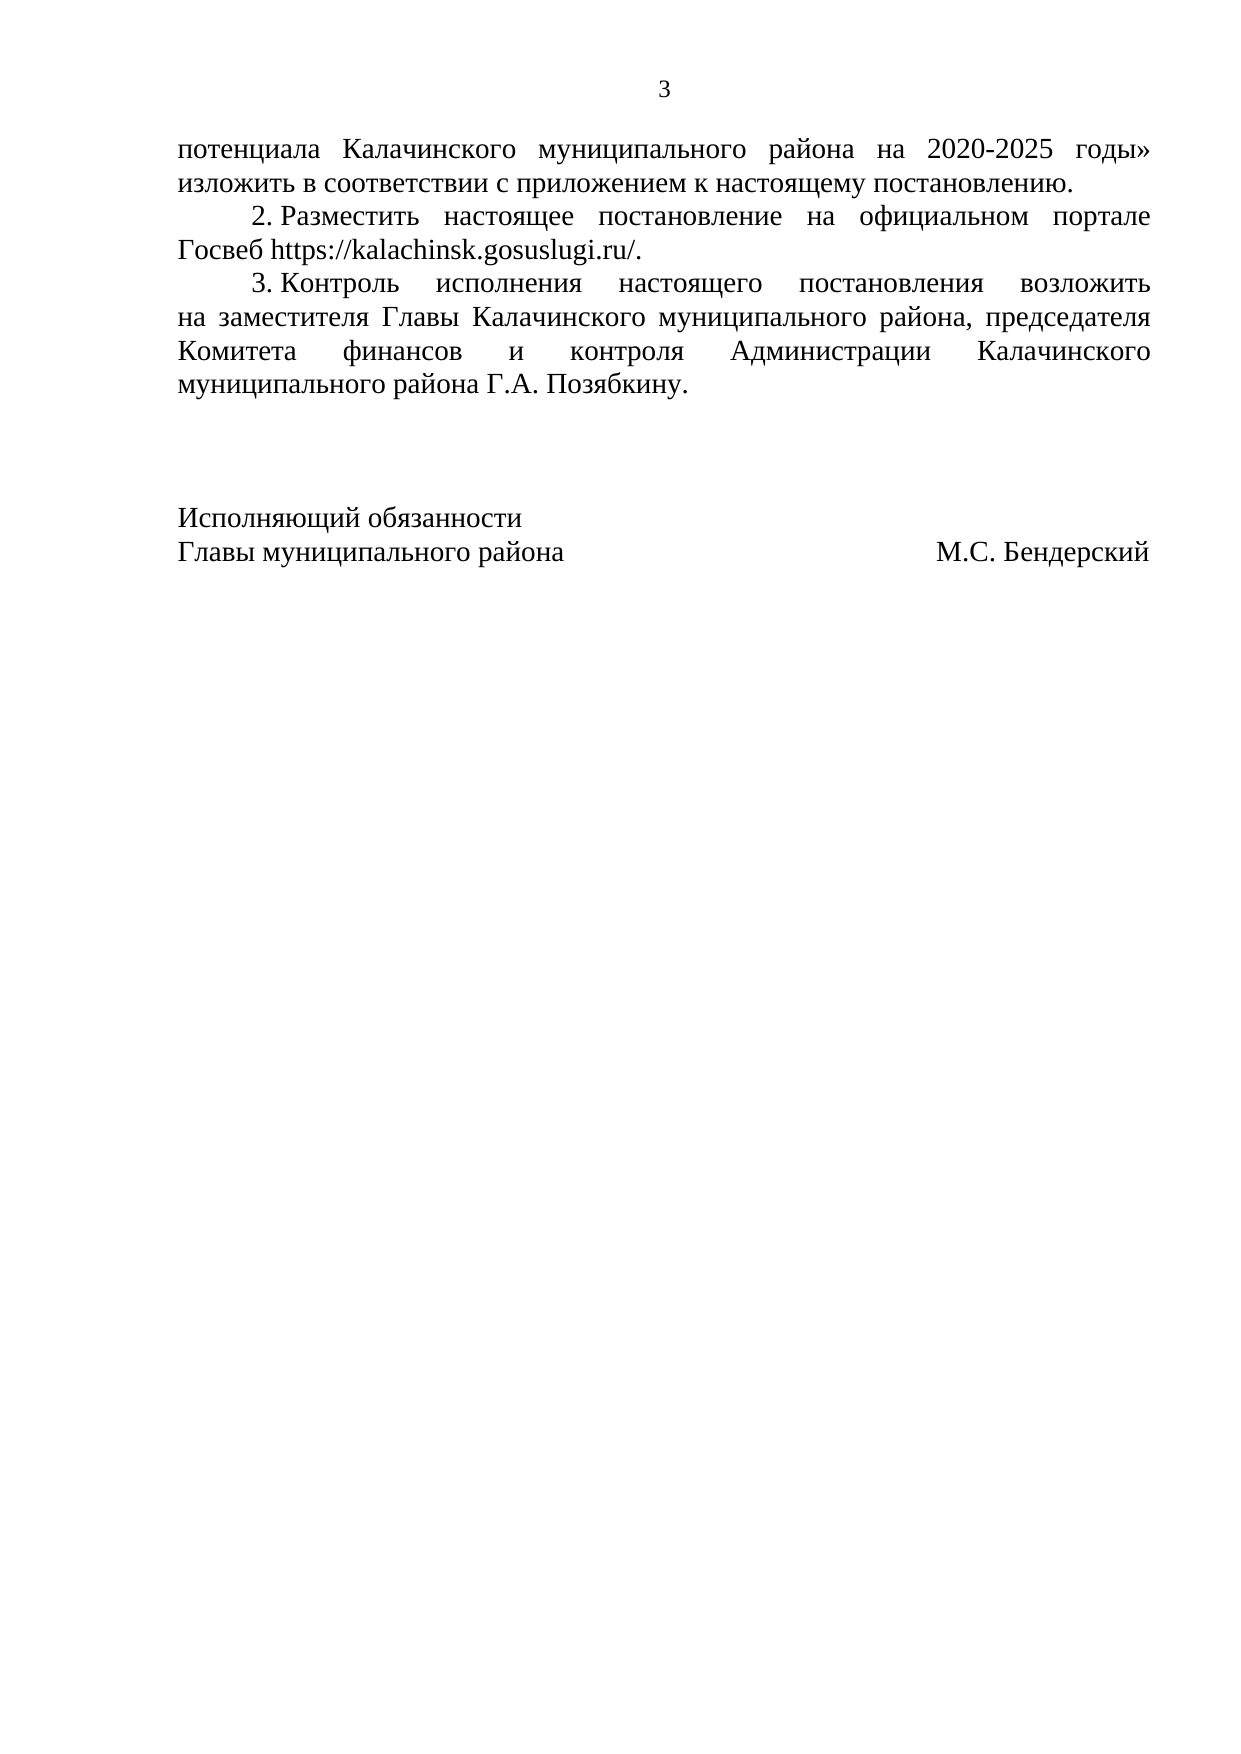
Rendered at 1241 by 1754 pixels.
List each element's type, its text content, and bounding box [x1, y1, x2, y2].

list Контроль исполнения настоящего постановления возложить на заместителя Главы Калачинского муниципального района, председателя Комитета финансов и контроля Администрации Калачинского муниципального района Г.А. Позябкину. [177, 266, 1152, 400]
text Главы муниципального района М.С. Бендерский [177, 534, 1152, 567]
list Разместить настоящее постановление на официальном портале Госвеб https://kalachinsk.gosuslugi.ru/. [177, 198, 1152, 266]
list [177, 131, 1152, 198]
text Исполняющий обязанности [177, 500, 1152, 534]
